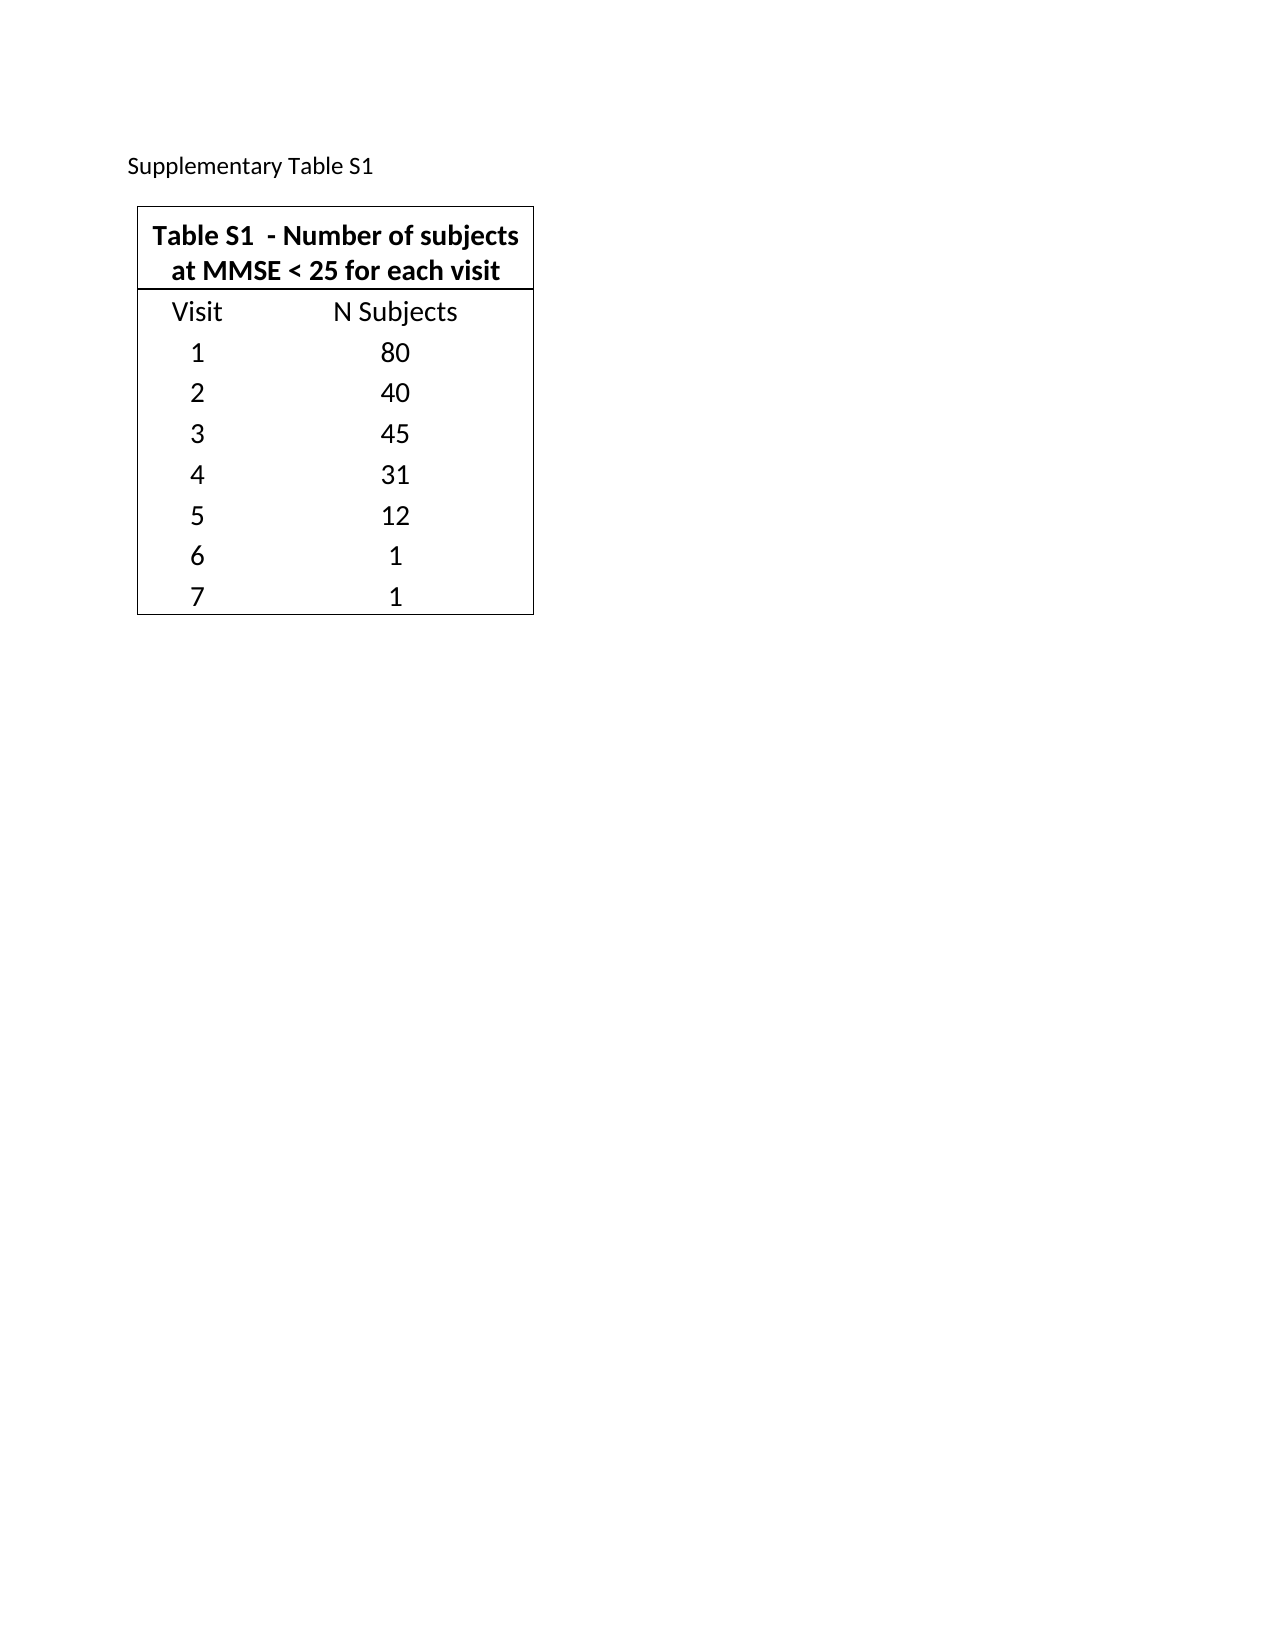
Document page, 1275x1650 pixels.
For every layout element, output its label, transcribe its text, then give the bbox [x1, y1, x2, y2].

table_cell 2 [138, 369, 256, 410]
table_cell 7 [138, 573, 256, 614]
table_cell 40 [256, 369, 533, 410]
table_cell 1 [256, 532, 533, 573]
table_cell 12 [256, 491, 533, 532]
table_cell 80 [256, 329, 533, 369]
table_cell Visit [138, 290, 256, 328]
table_cell 1 [138, 329, 256, 369]
table_cell 1 [256, 573, 533, 614]
table_header Table S1 - Number of subjects at MMSE < 25 for each visit [138, 207, 533, 288]
table_cell 6 [138, 532, 256, 573]
table_cell 45 [256, 410, 533, 451]
table_cell 31 [256, 451, 533, 491]
table_cell 5 [138, 491, 256, 532]
text Supplementary Table S1 [127, 150, 1147, 181]
table_cell N Subjects [256, 290, 533, 328]
table_cell 3 [138, 410, 256, 451]
table_cell 4 [138, 451, 256, 491]
